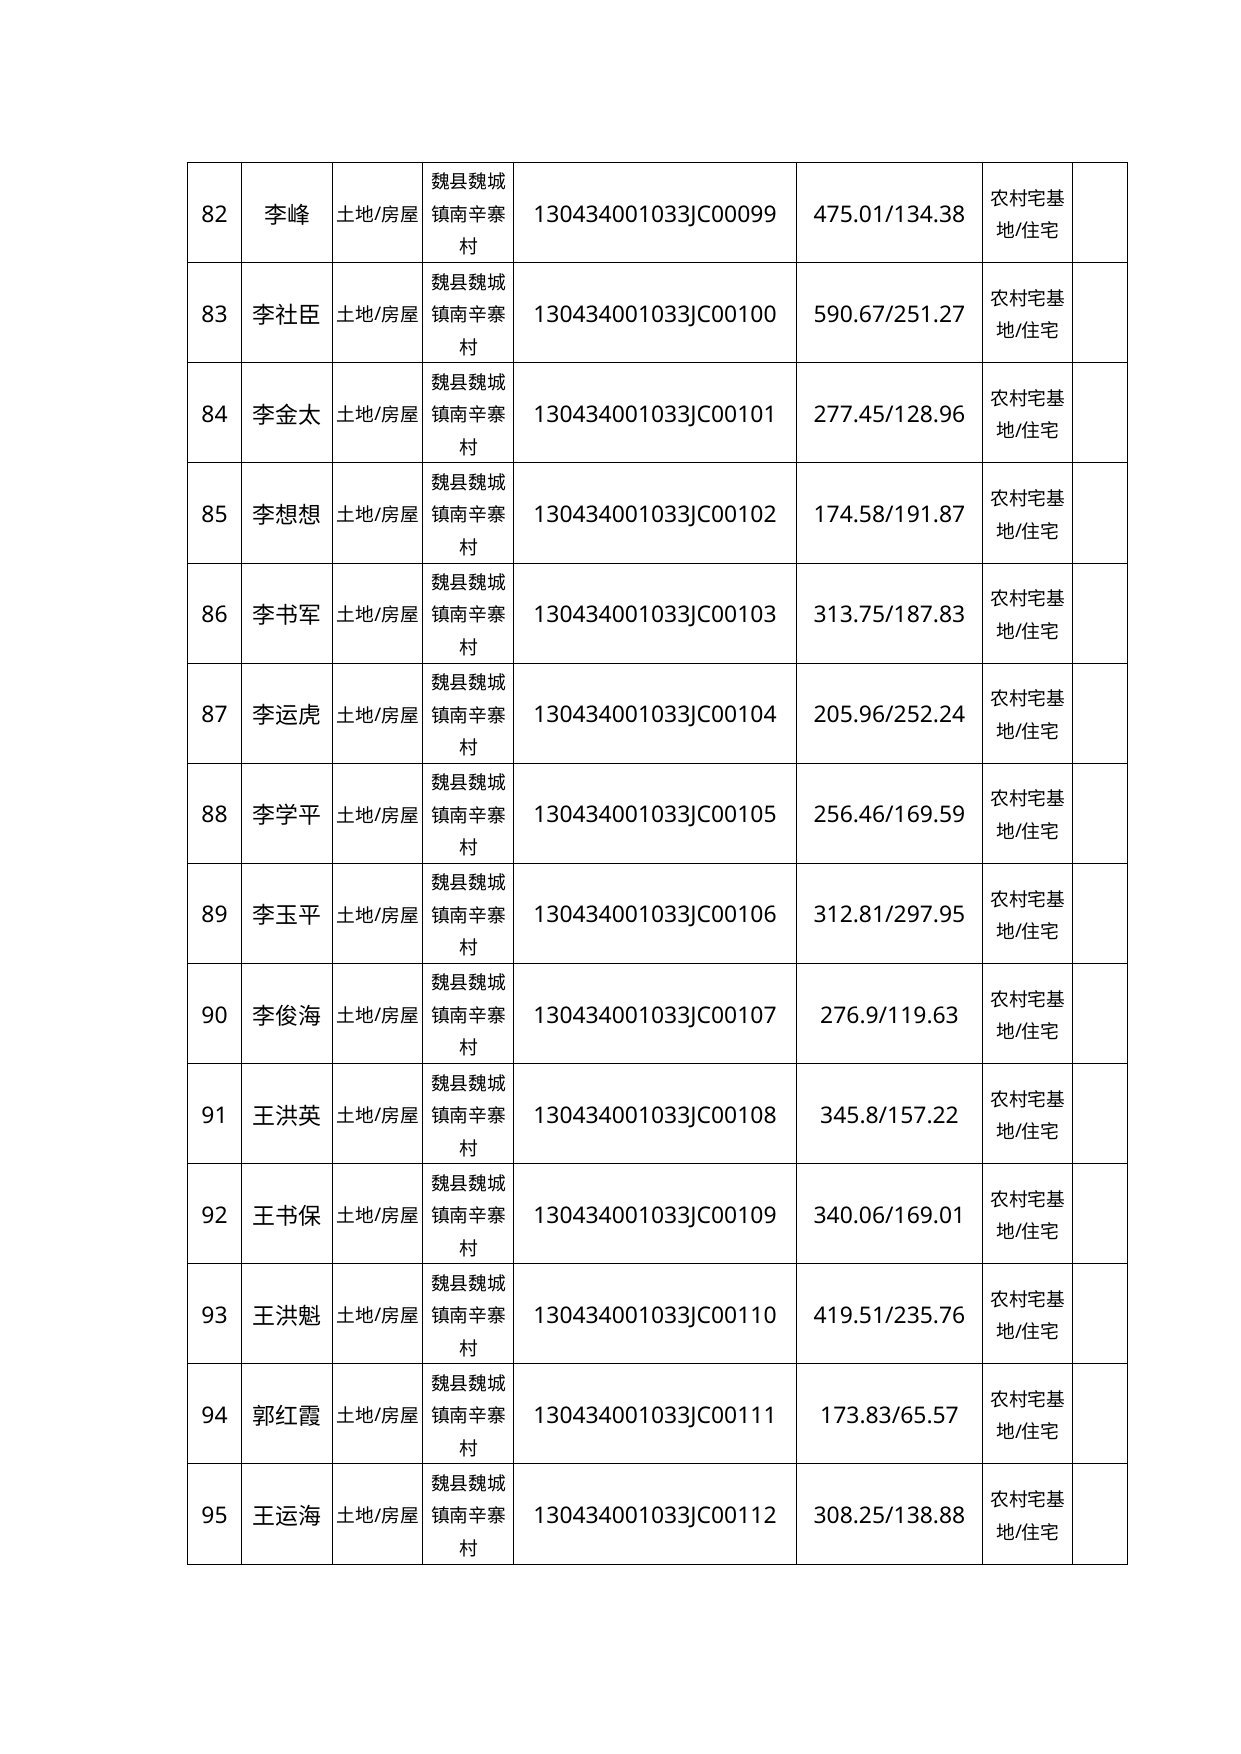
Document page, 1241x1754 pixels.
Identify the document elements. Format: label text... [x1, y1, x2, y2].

table_cell 93 [188, 1264, 241, 1363]
table_cell 农村宅基地/住宅 [983, 1464, 1072, 1563]
table_cell 475.01/134.38 [797, 163, 982, 262]
table_cell 130434001033JC00110 [514, 1264, 796, 1363]
table_cell 李峰 [242, 163, 332, 262]
table_cell [1073, 664, 1127, 763]
table_cell 王书保 [242, 1164, 332, 1263]
table_cell 130434001033JC00111 [514, 1364, 796, 1463]
table_cell 89 [188, 864, 241, 963]
table_cell 130434001033JC00099 [514, 163, 796, 262]
table_cell 魏县魏城镇南辛寨村 [423, 864, 513, 963]
table_cell 419.51/235.76 [797, 1264, 982, 1363]
table_cell 农村宅基地/住宅 [983, 764, 1072, 863]
table_cell 130434001033JC00106 [514, 864, 796, 963]
table_cell [1073, 564, 1127, 662]
table_cell 李想想 [242, 463, 332, 562]
table_cell 130434001033JC00101 [514, 363, 796, 462]
table_cell 308.25/138.88 [797, 1464, 982, 1563]
table_cell [1073, 163, 1127, 262]
table_cell 84 [188, 363, 241, 462]
table_cell [1073, 964, 1127, 1063]
table_cell 魏县魏城镇南辛寨村 [423, 1464, 513, 1563]
table_cell 农村宅基地/住宅 [983, 1164, 1072, 1263]
table_cell 205.96/252.24 [797, 664, 982, 763]
table_cell 王运海 [242, 1464, 332, 1563]
table_cell 土地/房屋 [333, 964, 422, 1063]
table_cell 农村宅基地/住宅 [983, 664, 1072, 763]
table_cell 农村宅基地/住宅 [983, 163, 1072, 262]
table_cell 土地/房屋 [333, 1264, 422, 1363]
table_cell 李社臣 [242, 263, 332, 362]
table_cell 83 [188, 263, 241, 362]
table_cell [1073, 1264, 1127, 1363]
table_cell 李玉平 [242, 864, 332, 963]
table_cell [1073, 764, 1127, 863]
table_cell 李书军 [242, 564, 332, 662]
table_cell 174.58/191.87 [797, 463, 982, 562]
table_cell 土地/房屋 [333, 363, 422, 462]
table_cell 土地/房屋 [333, 163, 422, 262]
table_cell 魏县魏城镇南辛寨村 [423, 1364, 513, 1463]
table_cell 130434001033JC00108 [514, 1064, 796, 1163]
table_cell 130434001033JC00105 [514, 764, 796, 863]
table_cell 魏县魏城镇南辛寨村 [423, 1164, 513, 1263]
table_cell 130434001033JC00112 [514, 1464, 796, 1563]
table_cell 92 [188, 1164, 241, 1263]
table_cell 345.8/157.22 [797, 1064, 982, 1163]
table_cell 173.83/65.57 [797, 1364, 982, 1463]
table_cell 82 [188, 163, 241, 262]
table_cell 农村宅基地/住宅 [983, 1364, 1072, 1463]
table_cell 土地/房屋 [333, 1064, 422, 1163]
table_cell 94 [188, 1364, 241, 1463]
table_cell [1073, 1364, 1127, 1463]
table_cell [1073, 1164, 1127, 1263]
table_cell [1073, 1464, 1127, 1563]
table_cell 农村宅基地/住宅 [983, 964, 1072, 1063]
table_cell 土地/房屋 [333, 1164, 422, 1263]
table_cell 农村宅基地/住宅 [983, 363, 1072, 462]
table_cell 李俊海 [242, 964, 332, 1063]
table_cell 魏县魏城镇南辛寨村 [423, 363, 513, 462]
table_cell 魏县魏城镇南辛寨村 [423, 263, 513, 362]
table_cell 土地/房屋 [333, 1464, 422, 1563]
table_cell 郭红霞 [242, 1364, 332, 1463]
table_cell 87 [188, 664, 241, 763]
table_cell 340.06/169.01 [797, 1164, 982, 1263]
table_cell 86 [188, 564, 241, 662]
table_cell 土地/房屋 [333, 764, 422, 863]
table_cell 土地/房屋 [333, 263, 422, 362]
table_cell 农村宅基地/住宅 [983, 1064, 1072, 1163]
table_cell 90 [188, 964, 241, 1063]
table_cell 李运虎 [242, 664, 332, 763]
table_cell 88 [188, 764, 241, 863]
table_cell 土地/房屋 [333, 664, 422, 763]
table_cell 农村宅基地/住宅 [983, 864, 1072, 963]
table_cell 130434001033JC00100 [514, 263, 796, 362]
table_cell [1073, 263, 1127, 362]
table_cell 农村宅基地/住宅 [983, 1264, 1072, 1363]
table_cell 农村宅基地/住宅 [983, 564, 1072, 662]
table_cell [1073, 463, 1127, 562]
table_cell 魏县魏城镇南辛寨村 [423, 1264, 513, 1363]
table_cell 土地/房屋 [333, 564, 422, 662]
table_cell 李学平 [242, 764, 332, 863]
table_cell 276.9/119.63 [797, 964, 982, 1063]
table_cell 312.81/297.95 [797, 864, 982, 963]
table_cell 魏县魏城镇南辛寨村 [423, 564, 513, 662]
table_cell 土地/房屋 [333, 463, 422, 562]
table_cell 魏县魏城镇南辛寨村 [423, 463, 513, 562]
table_cell 魏县魏城镇南辛寨村 [423, 163, 513, 262]
table_cell 590.67/251.27 [797, 263, 982, 362]
table_cell 130434001033JC00109 [514, 1164, 796, 1263]
table_cell 130434001033JC00107 [514, 964, 796, 1063]
table_cell 130434001033JC00103 [514, 564, 796, 662]
table_cell 256.46/169.59 [797, 764, 982, 863]
table_cell 130434001033JC00102 [514, 463, 796, 562]
table_cell [1073, 864, 1127, 963]
table_cell 魏县魏城镇南辛寨村 [423, 964, 513, 1063]
table_cell 95 [188, 1464, 241, 1563]
table_cell 130434001033JC00104 [514, 664, 796, 763]
table_cell 土地/房屋 [333, 1364, 422, 1463]
table_cell 魏县魏城镇南辛寨村 [423, 1064, 513, 1163]
table_cell 85 [188, 463, 241, 562]
table_cell 91 [188, 1064, 241, 1163]
table_cell 277.45/128.96 [797, 363, 982, 462]
table_cell 土地/房屋 [333, 864, 422, 963]
table_cell 魏县魏城镇南辛寨村 [423, 764, 513, 863]
table_cell 王洪魁 [242, 1264, 332, 1363]
table_cell 农村宅基地/住宅 [983, 463, 1072, 562]
table_cell [1073, 1064, 1127, 1163]
table_cell 魏县魏城镇南辛寨村 [423, 664, 513, 763]
table_cell [1073, 363, 1127, 462]
table_cell 313.75/187.83 [797, 564, 982, 662]
table_cell 王洪英 [242, 1064, 332, 1163]
table_cell 李金太 [242, 363, 332, 462]
table_cell 农村宅基地/住宅 [983, 263, 1072, 362]
